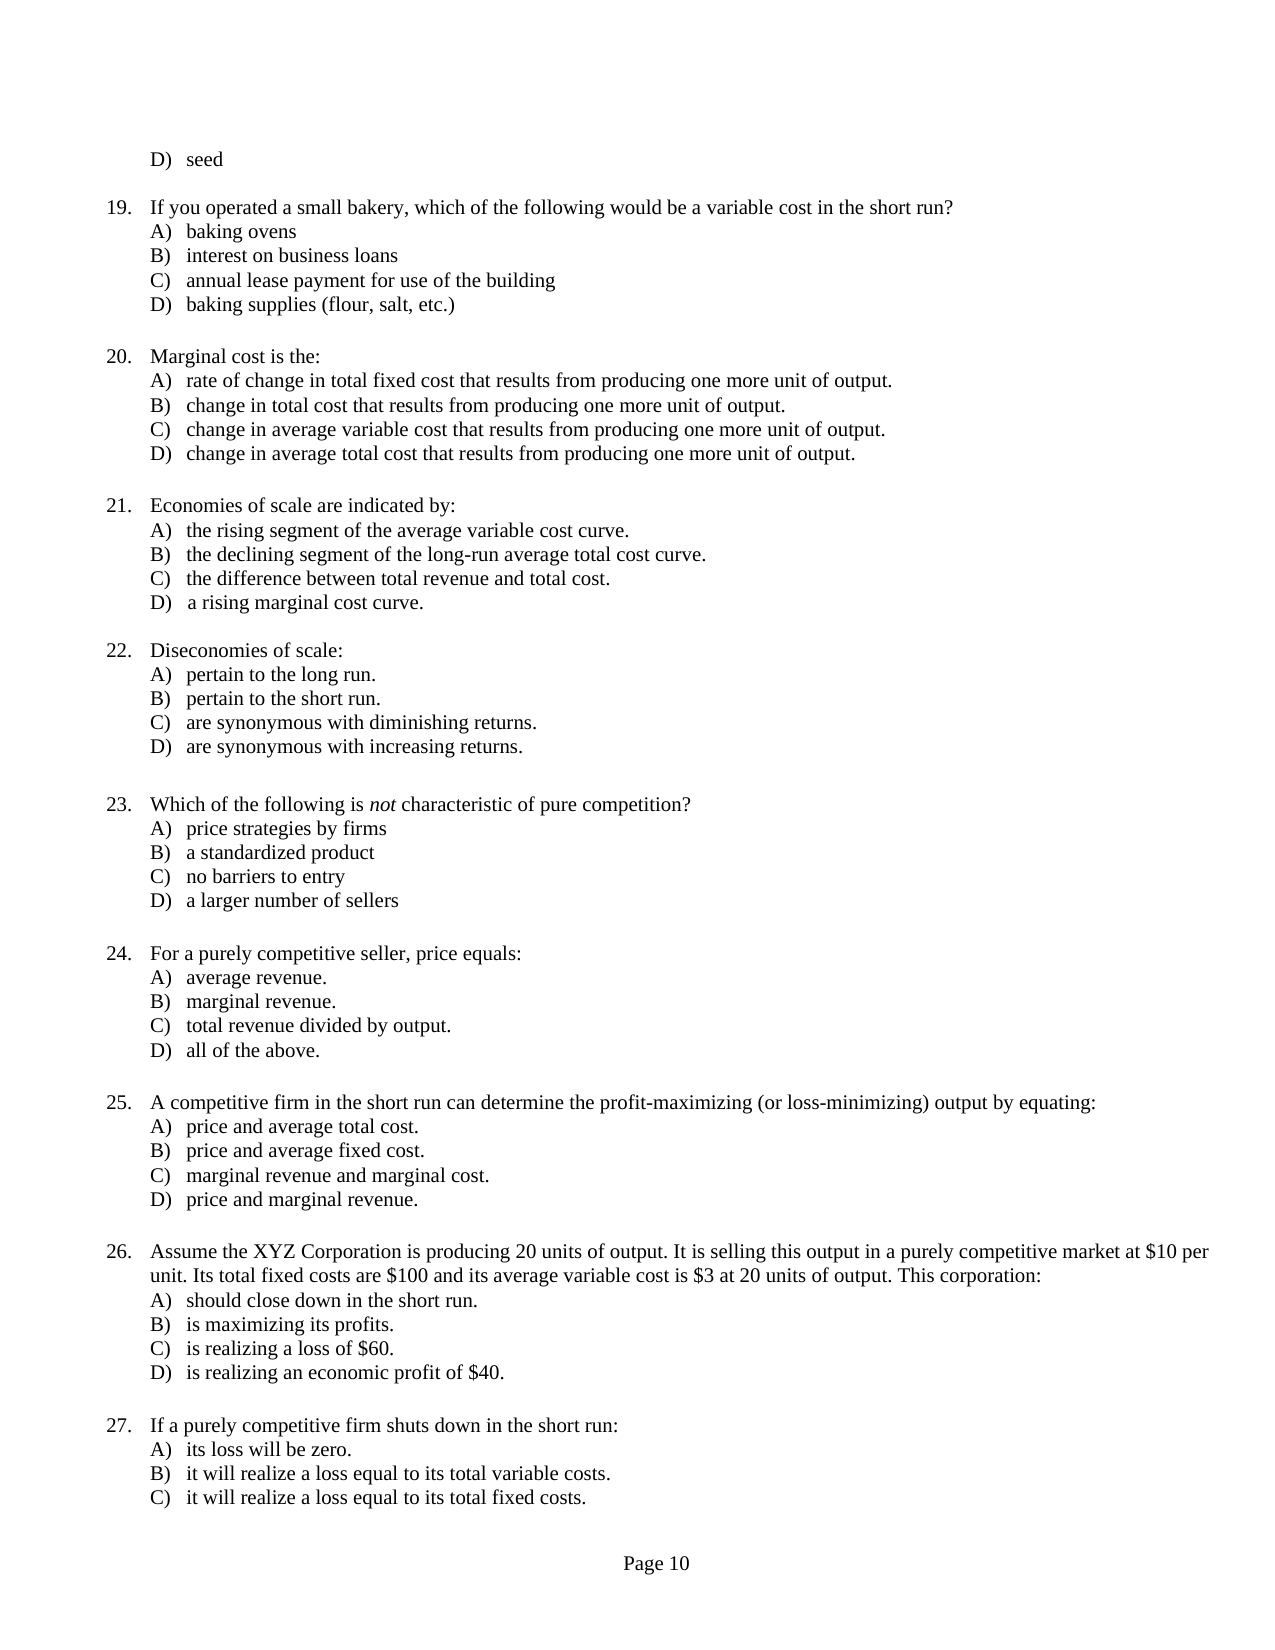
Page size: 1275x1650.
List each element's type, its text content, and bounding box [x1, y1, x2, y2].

text B) it will realize a loss equal to its total variable costs. [75, 1461, 1237, 1485]
text C) are synonymous with diminishing returns. [75, 710, 1237, 734]
text 19. If you operated a small bakery, which of the following would be a variable cost in the short run? [75, 195, 1237, 219]
text 23. Which of the following is not characteristic of pure competition? [75, 792, 1237, 816]
text B) interest on business loans [75, 243, 1237, 267]
text B) change in total cost that results from producing one more unit of output. [75, 392, 1237, 417]
text B) a standardized product [75, 840, 1237, 864]
text 25. A competitive firm in the short run can determine the profit-maximizing (or loss-minimizing) output by equating: [75, 1090, 1237, 1114]
text B) pertain to the short run. [75, 686, 1237, 710]
text C) it will realize a loss equal to its total fixed costs. [75, 1485, 1237, 1509]
text D) all of the above. [75, 1037, 1237, 1062]
text 27. If a purely competitive firm shuts down in the short run: [75, 1412, 1237, 1437]
text A) should close down in the short run. [75, 1287, 1237, 1312]
text 20. Marginal cost is the: [75, 344, 1237, 368]
text C) total revenue divided by output. [75, 1013, 1237, 1037]
text A) average revenue. [75, 965, 1237, 989]
text D) baking supplies (flour, salt, etc.) [75, 292, 1237, 316]
text B) price and average fixed cost. [75, 1138, 1237, 1162]
text C) annual lease payment for use of the building [75, 267, 1237, 292]
text C) no barriers to entry [75, 864, 1237, 888]
text A) rate of change in total fixed cost that results from producing one more unit of output. [75, 368, 1237, 392]
text D) a larger number of sellers [75, 888, 1237, 912]
text 26. Assume the XYZ Corporation is producing 20 units of output. It is selling this output in a purely competitive market at $10 per unit. Its total fixed costs are $100 and its average variable cost is $3 at 20 units of output. This corporation: [75, 1239, 1237, 1287]
text D) are synonymous with increasing returns. [75, 734, 1237, 758]
text D) change in average total cost that results from producing one more unit of output. [75, 441, 1237, 465]
text 21. Economies of scale are indicated by: [75, 493, 1237, 517]
text 22. Diseconomies of scale: [75, 638, 1237, 662]
text A) baking ovens [75, 219, 1237, 243]
text B) marginal revenue. [75, 989, 1237, 1013]
list a rising marginal cost curve. [150, 590, 1237, 614]
text C) is realizing a loss of $60. [75, 1336, 1237, 1360]
text D) is realizing an economic profit of $40. [75, 1360, 1237, 1384]
text A) its loss will be zero. [75, 1437, 1237, 1461]
text C) change in average variable cost that results from producing one more unit of output. [75, 417, 1237, 441]
text A) price and average total cost. [75, 1114, 1237, 1138]
text D) seed [75, 147, 1237, 171]
text A) pertain to the long run. [75, 662, 1237, 686]
text D) price and marginal revenue. [75, 1187, 1237, 1211]
text C) marginal revenue and marginal cost. [75, 1162, 1237, 1187]
text A) price strategies by firms [75, 816, 1237, 840]
text C) the difference between total revenue and total cost. [75, 566, 1237, 590]
text 24. For a purely competitive seller, price equals: [75, 941, 1237, 965]
text A) the rising segment of the average variable cost curve. [75, 517, 1237, 542]
text B) is maximizing its profits. [75, 1312, 1237, 1336]
text B) the declining segment of the long-run average total cost curve. [75, 542, 1237, 566]
